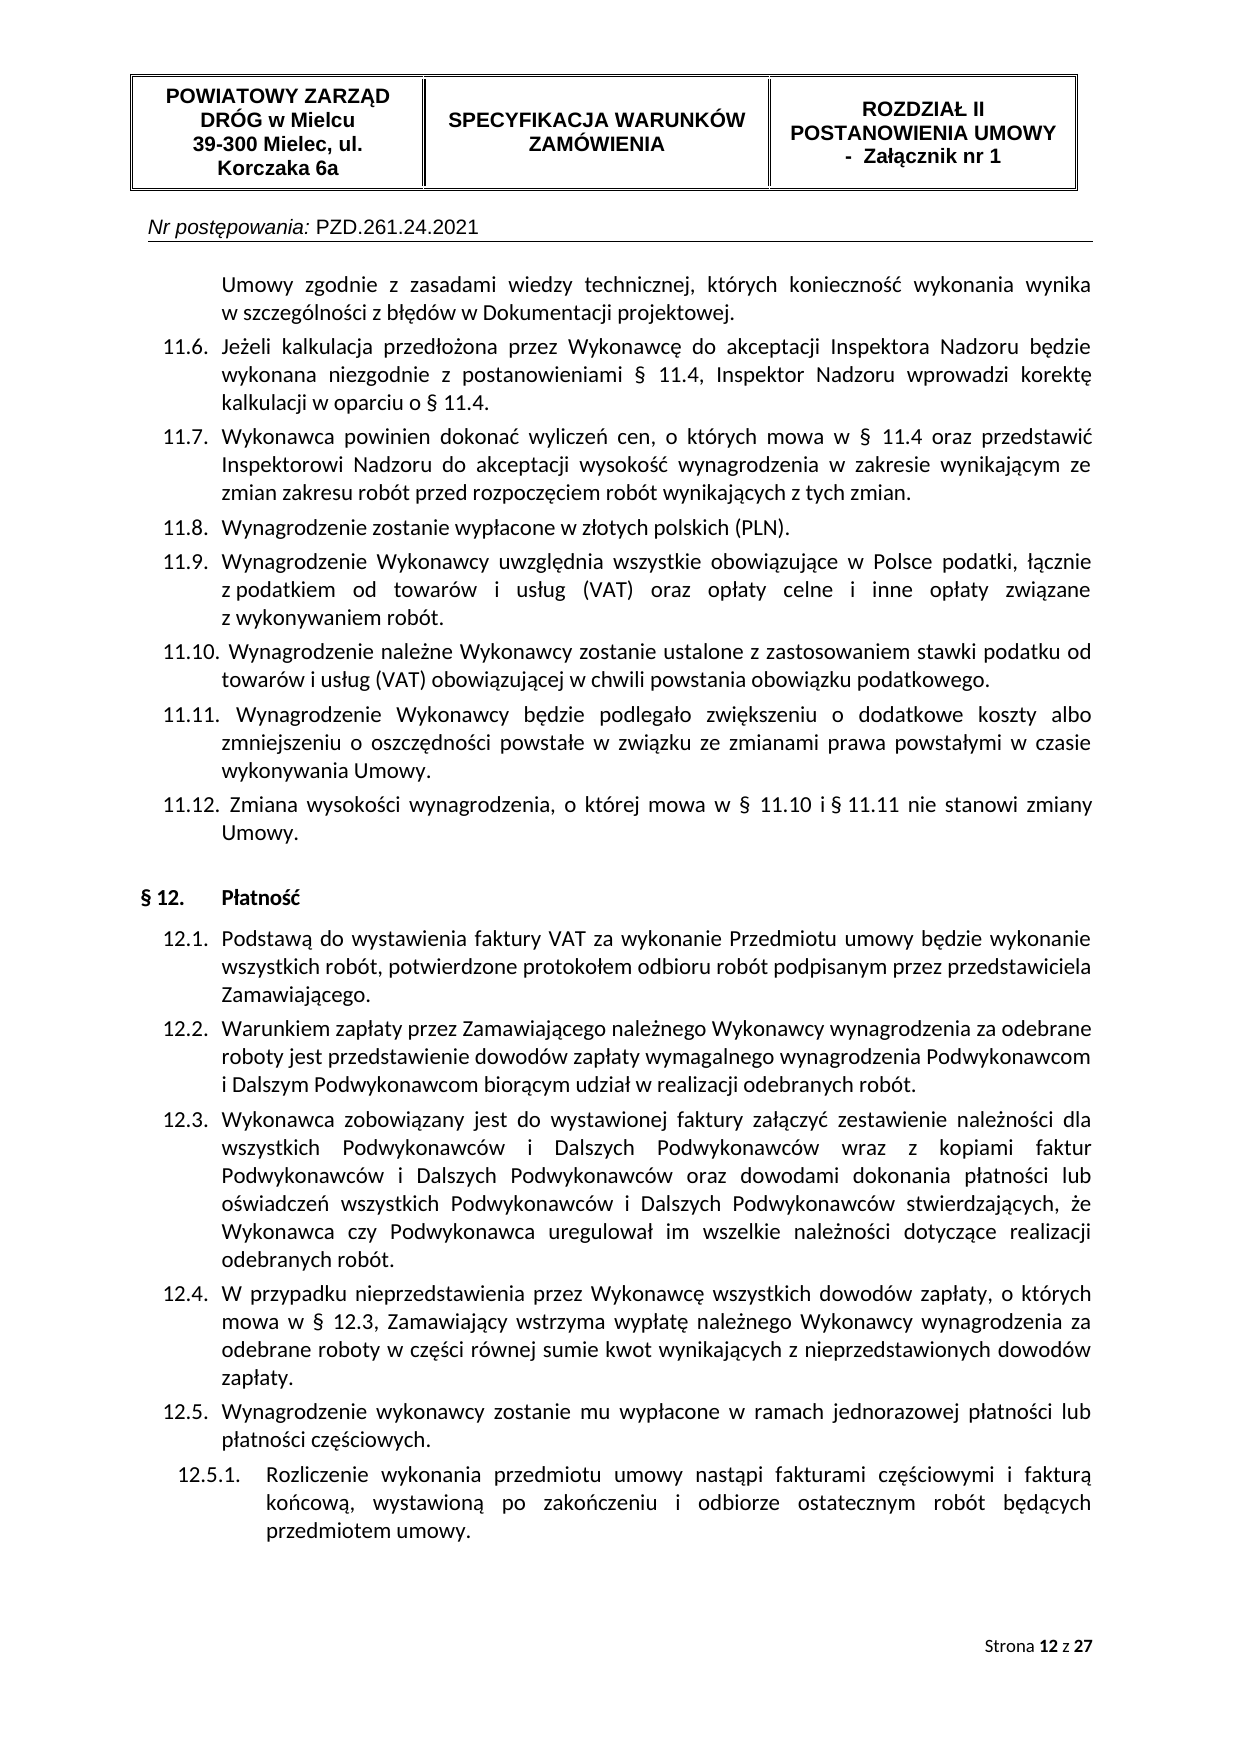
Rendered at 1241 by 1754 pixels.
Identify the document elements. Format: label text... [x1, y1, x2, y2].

subtitle W przypadku nieprzedstawienia przez Wykonawcę wszystkich dowodów zapłaty, o których mowa w § 12.3, Zamawiający wstrzyma wypłatę należnego Wykonawcy wynagrodzenia za odebrane roboty w części równej sumie kwot wynikających z nieprzedstawionych dowodów zapłaty. [162, 1279, 1093, 1391]
subtitle Wynagrodzenie wykonawcy zostanie mu wypłacone w ramach jednorazowej płatności lub płatności częściowych. [162, 1397, 1093, 1453]
subtitle Wykonawca powinien dokonać wyliczeń cen, o których mowa w § 11.4 oraz przedstawić Inspektorowi Nadzoru do akceptacji wysokość wynagrodzenia w zakresie wynikającym ze zmian zakresu robót przed rozpoczęciem robót wynikających z tych zmian. [162, 422, 1093, 507]
subtitle Warunkiem zapłaty przez Zamawiającego należnego Wykonawcy wynagrodzenia za odebrane roboty jest przedstawienie dowodów zapłaty wymagalnego wynagrodzenia Podwykonawcom i Dalszym Podwykonawcom biorącym udział w realizacji odebranych robót. [162, 1014, 1093, 1098]
subtitle Wynagrodzenie Wykonawcy uwzględnia wszystkie obowiązujące w Polsce podatki, łącznie z podatkiem od towarów i usług (VAT) oraz opłaty celne i inne opłaty związane z wykonywaniem robót. [162, 547, 1093, 631]
subtitle Rozliczenie wykonania przedmiotu umowy nastąpi fakturami częściowymi i fakturą końcową, wystawioną po zakończeniu i odbiorze ostatecznym robót będących przedmiotem umowy. [177, 1460, 1093, 1544]
subtitle Jeżeli kalkulacja przedłożona przez Wykonawcę do akceptacji Inspektora Nadzoru będzie wykonana niezgodnie z postanowieniami § 11.4, Inspektor Nadzoru wprowadzi korektę kalkulacji w oparciu o § 11.4. [162, 332, 1093, 416]
subtitle Zmiana wysokości wynagrodzenia, o której mowa w § 11.10 i § 11.11 nie stanowi zmiany Umowy. [162, 790, 1093, 846]
subtitle Podstawą do wystawienia faktury VAT za wykonanie Przedmiotu umowy będzie wykonanie wszystkich robót, potwierdzone protokołem odbioru robót podpisanym przez przedstawiciela Zamawiającego. [162, 924, 1093, 1008]
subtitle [162, 270, 1093, 326]
subtitle Wynagrodzenie zostanie wypłacone w złotych polskich (PLN). [162, 513, 1093, 541]
subtitle Płatność [162, 883, 1093, 912]
subtitle Wynagrodzenie Wykonawcy będzie podlegało zwiększeniu o dodatkowe koszty albo zmniejszeniu o oszczędności powstałe w związku ze zmianami prawa powstałymi w czasie wykonywania Umowy. [162, 700, 1093, 784]
subtitle Wykonawca zobowiązany jest do wystawionej faktury załączyć zestawienie należności dla wszystkich Podwykonawców i Dalszych Podwykonawców wraz z kopiami faktur Podwykonawców i Dalszych Podwykonawców oraz dowodami dokonania płatności lub oświadczeń wszystkich Podwykonawców i Dalszych Podwykonawców stwierdzających, że Wykonawca czy Podwykonawca uregulował im wszelkie należności dotyczące realizacji odebranych robót. [162, 1105, 1093, 1273]
subtitle Wynagrodzenie należne Wykonawcy zostanie ustalone z zastosowaniem stawki podatku od towarów i usług (VAT) obowiązującej w chwili powstania obowiązku podatkowego. [162, 637, 1093, 693]
